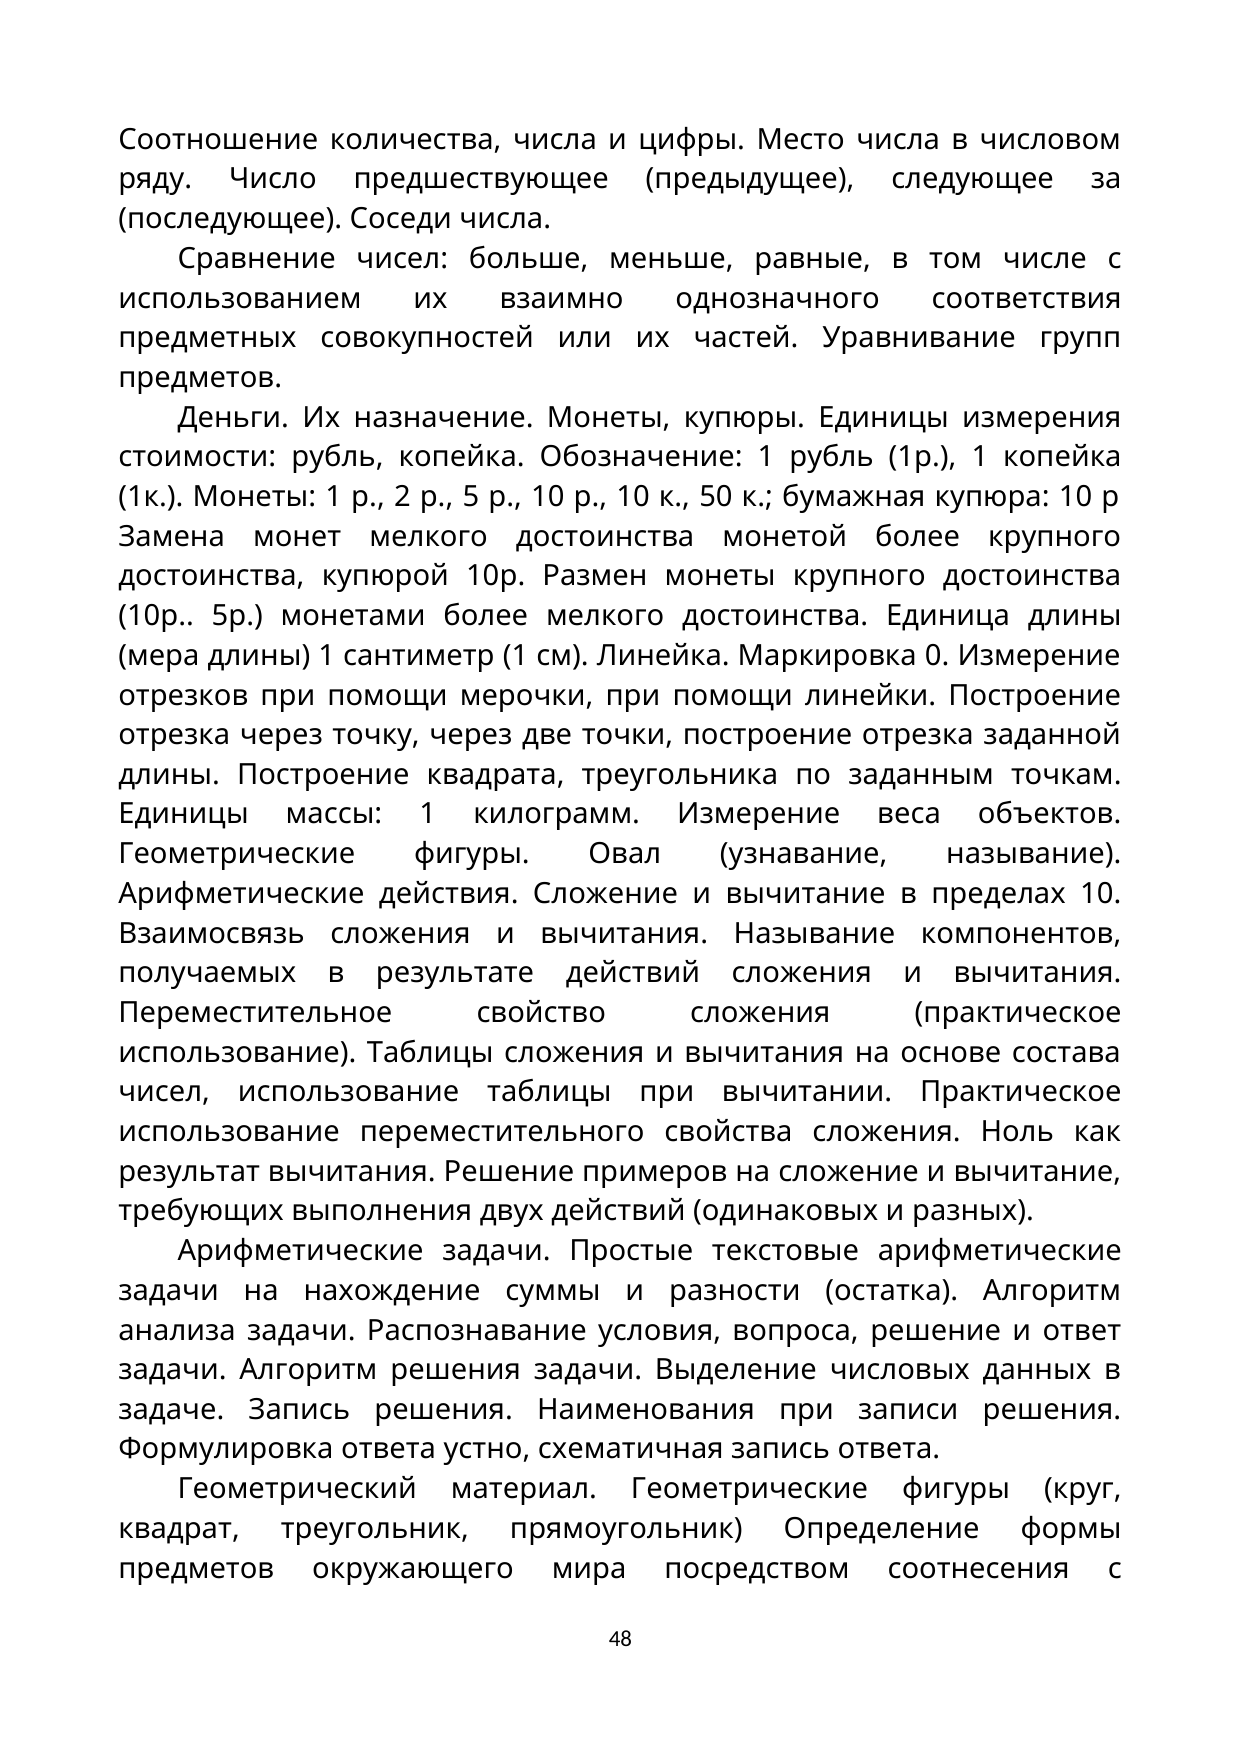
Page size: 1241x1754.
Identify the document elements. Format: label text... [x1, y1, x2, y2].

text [118, 1467, 1122, 1587]
text Деньги. Их назначение. Монеты, купюры. Единицы измерения стоимости: рубль, копейка. Обозначение: 1 рубль (1р.), 1 копейка (1к.). Монеты: 1 р., 2 р., 5 р., 10 р., 10 к., 50 к.; бумажная купюра: 10 р Замена монет мелкого достоинства монетой более крупного достоинства, купюрой 10р. Размен монеты крупного достоинства (10р.. 5р.) монетами более мелкого достоинства. Единица длины (мера длины) 1 сантиметр (1 см). Линейка. Маркировка 0. Измерение отрезков при помощи мерочки, при помощи линейки. Построение отрезка через точку, через две точки, построение отрезка заданной длины. Построение квадрата, треугольника по заданным точкам. Единицы массы: 1 килограмм. Измерение веса объектов. Геометрические фигуры. Овал (узнавание, называние). Арифметические действия. Сложение и вычитание в пределах 10. Взаимосвязь сложения и вычитания. Называние компонентов, получаемых в результате действий сложения и вычитания. Переместительное свойство сложения (практическое использование). Таблицы сложения и вычитания на основе состава чисел, использование таблицы при вычитании. Практическое использование переместительного свойства сложения. Ноль как результат вычитания. Решение примеров на сложение и вычитание, требующих выполнения двух действий (одинаковых и разных). [118, 396, 1122, 1229]
text Сравнение чисел: больше, меньше, равные, в том числе с использованием их взаимно однозначного соответствия предметных совокупностей или их частей. Уравнивание групп предметов. [118, 237, 1122, 396]
text Арифметические задачи. Простые текстовые арифметические задачи на нахождение суммы и разности (остатка). Алгоритм анализа задачи. Распознавание условия, вопроса, решение и ответ задачи. Алгоритм решения задачи. Выделение числовых данных в задаче. Запись решения. Наименования при записи решения. Формулировка ответа устно, схематичная запись ответа. [118, 1229, 1122, 1467]
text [118, 118, 1122, 237]
